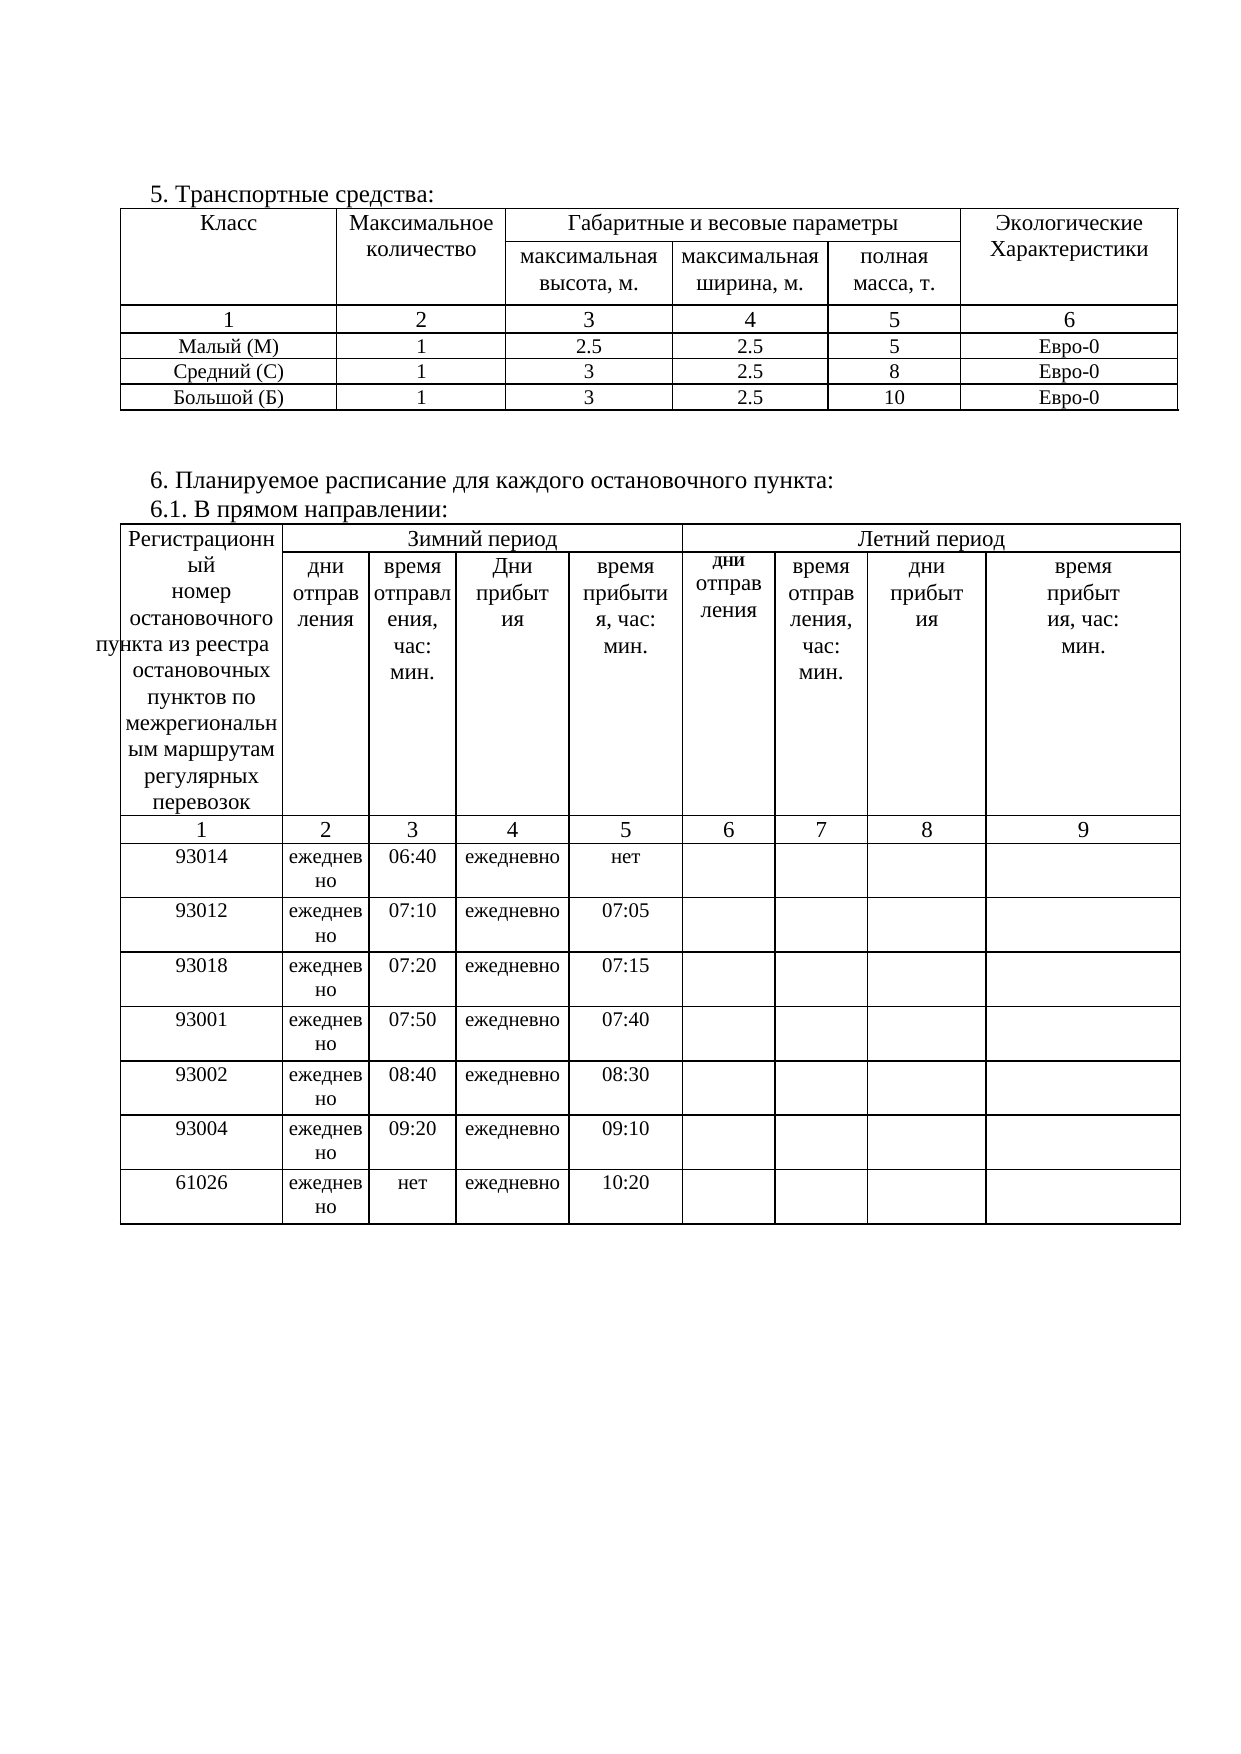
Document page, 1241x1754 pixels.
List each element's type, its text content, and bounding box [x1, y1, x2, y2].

table_cell [683, 1170, 774, 1223]
table_cell 08:30 [570, 1062, 682, 1114]
table_cell ежедневно [457, 1170, 568, 1223]
table_cell ежедневно [283, 953, 368, 1006]
table_cell ежедневно [457, 898, 568, 951]
table_cell Евро-0 [961, 359, 1177, 383]
table_cell Средний (С) [121, 359, 336, 383]
table_header Экологические Характеристики [961, 209, 1177, 304]
table_cell [683, 844, 774, 897]
table_cell 4 [673, 306, 827, 332]
table_cell ежедневно [457, 844, 568, 897]
table_cell 93012 [121, 898, 282, 951]
table_cell 10 [829, 385, 960, 409]
table_cell 07:15 [570, 953, 682, 1006]
table_cell [868, 1170, 985, 1223]
table_cell 93002 [121, 1062, 282, 1114]
table_cell ежедневно [457, 953, 568, 1006]
table_cell дни прибыт ия [868, 553, 985, 814]
table_cell максимальная высота, м. [506, 242, 672, 304]
table_cell 93001 [121, 1007, 282, 1060]
table_cell 4 [457, 816, 568, 842]
table_cell 5 [570, 816, 682, 842]
table_cell 5 [829, 306, 960, 332]
table_header Максимальное количество [337, 209, 505, 304]
table_cell Малый (М) [121, 334, 336, 358]
table_cell 6 [683, 816, 774, 842]
table_cell ежедневно [283, 1007, 368, 1060]
table_cell ежедневно [283, 844, 368, 897]
table_cell нет [570, 844, 682, 897]
text 6.1. В прямом направлении: [150, 494, 1090, 523]
table_cell 1 [337, 385, 505, 409]
table_header Класс [121, 209, 336, 304]
table_cell [776, 1007, 867, 1060]
table_cell [776, 1062, 867, 1114]
table_cell [868, 1062, 985, 1114]
table_cell [776, 953, 867, 1006]
table_cell [987, 898, 1180, 951]
table_cell ежедневно [457, 1062, 568, 1114]
table_cell 10:20 [570, 1170, 682, 1223]
table_cell [987, 953, 1180, 1006]
table_cell [868, 1116, 985, 1169]
table_cell [683, 1062, 774, 1114]
table_header Габаритные и весовые параметры [506, 209, 960, 241]
table_cell 93018 [121, 953, 282, 1006]
table_cell ежедневно [283, 898, 368, 951]
table_cell Евро-0 [961, 385, 1177, 409]
table_cell время прибыт ия, час: мин. [987, 553, 1180, 814]
table_cell 3 [370, 816, 455, 842]
table_cell 93004 [121, 1116, 282, 1169]
table_cell [776, 898, 867, 951]
table_cell [683, 898, 774, 951]
table_cell [987, 1170, 1180, 1223]
table_cell 6 [961, 306, 1177, 332]
table_cell 07:05 [570, 898, 682, 951]
table_cell 8 [829, 359, 960, 383]
table_cell максимальная ширина, м. [673, 242, 827, 304]
table_cell 09:20 [370, 1116, 455, 1169]
table_cell ежедневно [283, 1170, 368, 1223]
table_cell 2.5 [506, 334, 672, 358]
table_cell 1 [121, 306, 336, 332]
table_cell 7 [776, 816, 867, 842]
table_cell 1 [337, 334, 505, 358]
table_cell 2.5 [673, 334, 827, 358]
table_cell [683, 1116, 774, 1169]
table_cell [987, 1116, 1180, 1169]
table_cell 2 [283, 816, 368, 842]
table_cell 9 [987, 816, 1180, 842]
table_cell 07:10 [370, 898, 455, 951]
table_cell [868, 1007, 985, 1060]
table_cell ежедневно [457, 1007, 568, 1060]
table_cell 61026 [121, 1170, 282, 1223]
table_cell 1 [337, 359, 505, 383]
table_cell 06:40 [370, 844, 455, 897]
table_cell полная масса, т. [829, 242, 960, 304]
table_cell 2.5 [673, 359, 827, 383]
table_cell 07:40 [570, 1007, 682, 1060]
table_cell 3 [506, 306, 672, 332]
table_cell [868, 844, 985, 897]
table_cell 2 [337, 306, 505, 332]
table_header Регистрационный номер остановочного пункта из реестра остановочных пунктов по межрегиональным маршрутам регулярных перевозок [121, 525, 282, 814]
table_cell 1 [121, 816, 282, 842]
text 5. Транспортные средства: [150, 179, 1090, 207]
table_header Летний период [683, 525, 1180, 551]
table_cell [868, 898, 985, 951]
table_cell [868, 953, 985, 1006]
table_cell [683, 953, 774, 1006]
table_cell [776, 1170, 867, 1223]
table_cell 5 [829, 334, 960, 358]
text 6. Планируемое расписание для каждого остановочного пункта: [150, 466, 1090, 494]
table_cell [987, 844, 1180, 897]
table_cell [987, 1062, 1180, 1114]
table_cell Евро-0 [961, 334, 1177, 358]
table_cell Большой (Б) [121, 385, 336, 409]
table_cell Дни прибыт ия [457, 553, 568, 814]
table_cell 3 [506, 359, 672, 383]
table_cell [776, 844, 867, 897]
table_cell 07:50 [370, 1007, 455, 1060]
table_cell 3 [506, 385, 672, 409]
table_cell время отправл ения, час: мин. [370, 553, 455, 814]
table_cell 09:10 [570, 1116, 682, 1169]
table_cell 8 [868, 816, 985, 842]
table_cell ежедневно [283, 1116, 368, 1169]
table_cell ДНИ отправ ления [683, 553, 774, 814]
table_cell [683, 1007, 774, 1060]
table_cell [987, 1007, 1180, 1060]
table_cell 07:20 [370, 953, 455, 1006]
table_cell 08:40 [370, 1062, 455, 1114]
table_cell 2.5 [673, 385, 827, 409]
table_cell ежедневно [283, 1062, 368, 1114]
table_cell ежедневно [457, 1116, 568, 1169]
table_header Зимний период [283, 525, 682, 551]
table_cell время отправ ления, час: мин. [776, 553, 867, 814]
table_cell 93014 [121, 844, 282, 897]
table_cell [776, 1116, 867, 1169]
table_cell время прибыти я, час: мин. [570, 553, 682, 814]
table_cell нет [370, 1170, 455, 1223]
table_cell дни отправ ления [283, 553, 368, 814]
